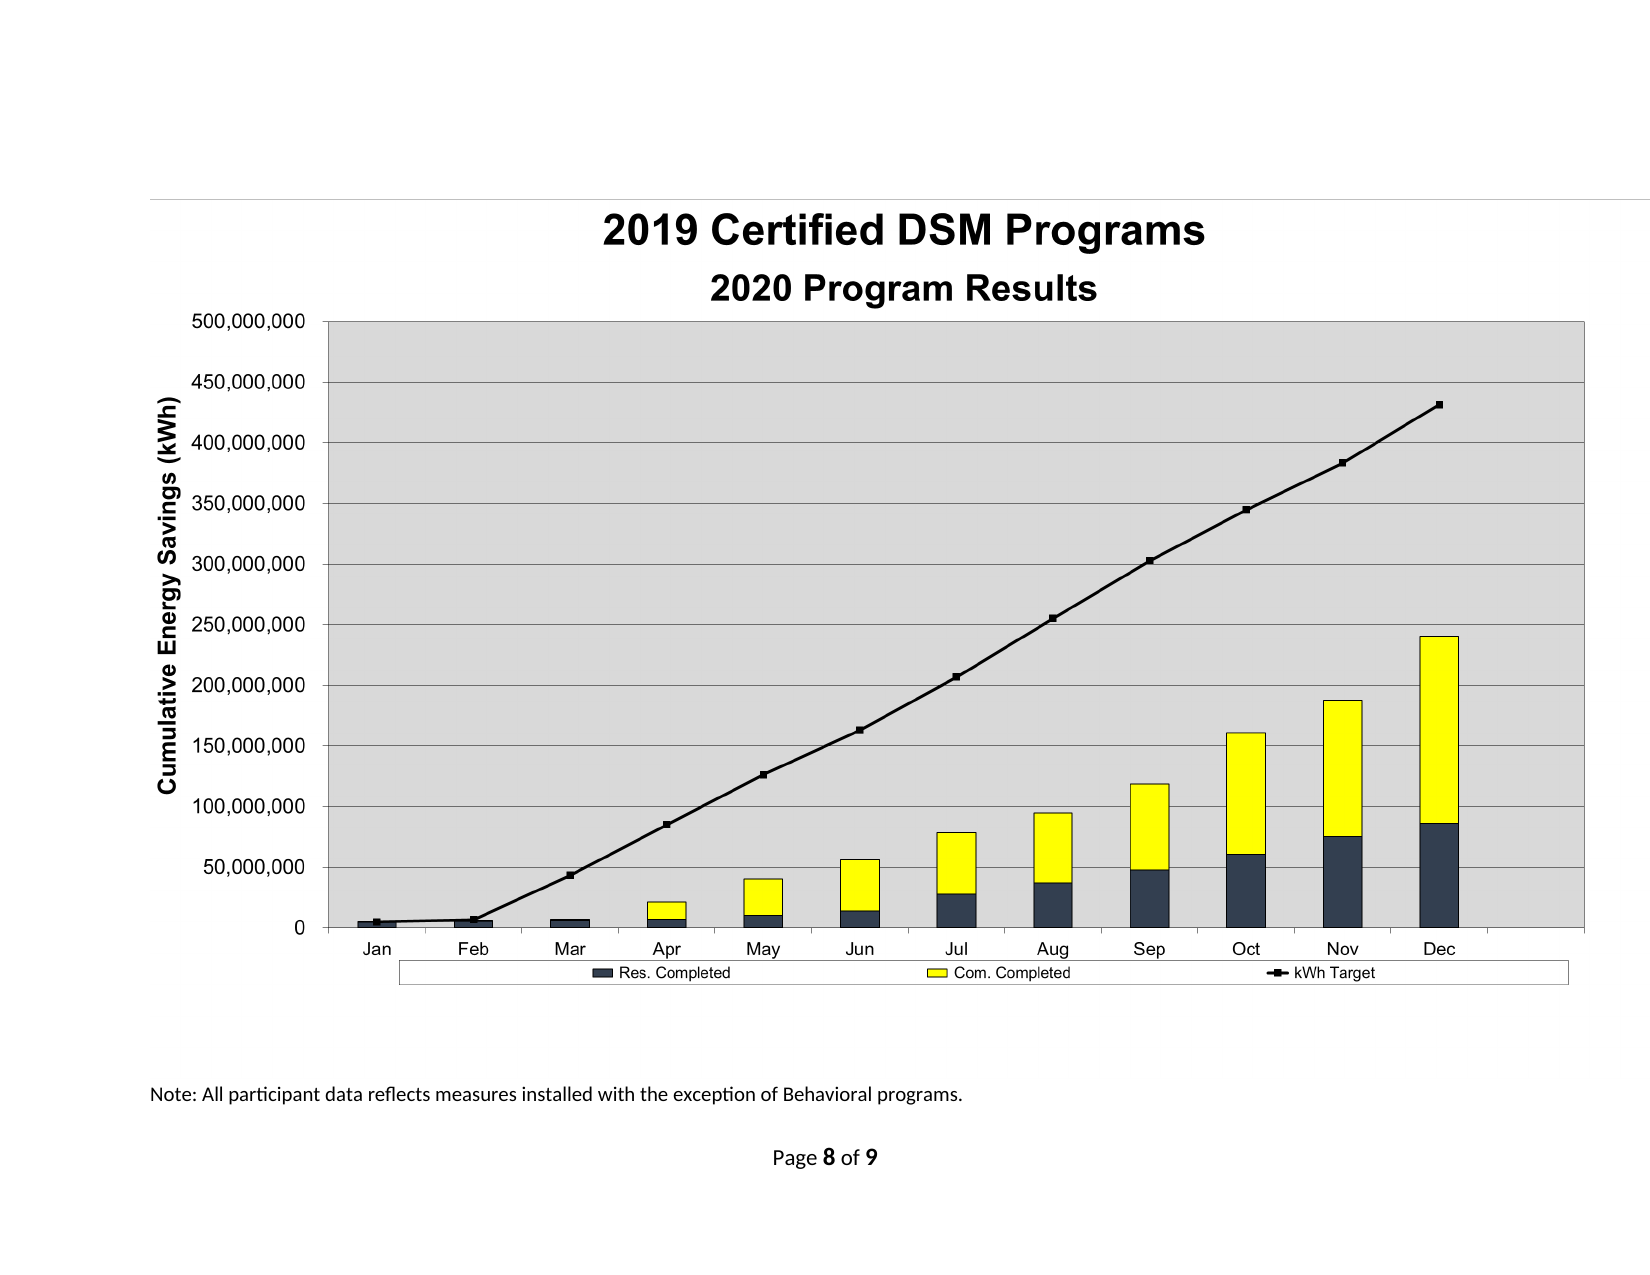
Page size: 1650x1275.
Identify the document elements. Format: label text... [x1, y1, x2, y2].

text Note: All participant data reflects measures installed with the exception of Behavioral programs. [150, 1079, 1500, 1106]
picture [150, 199, 1650, 1079]
